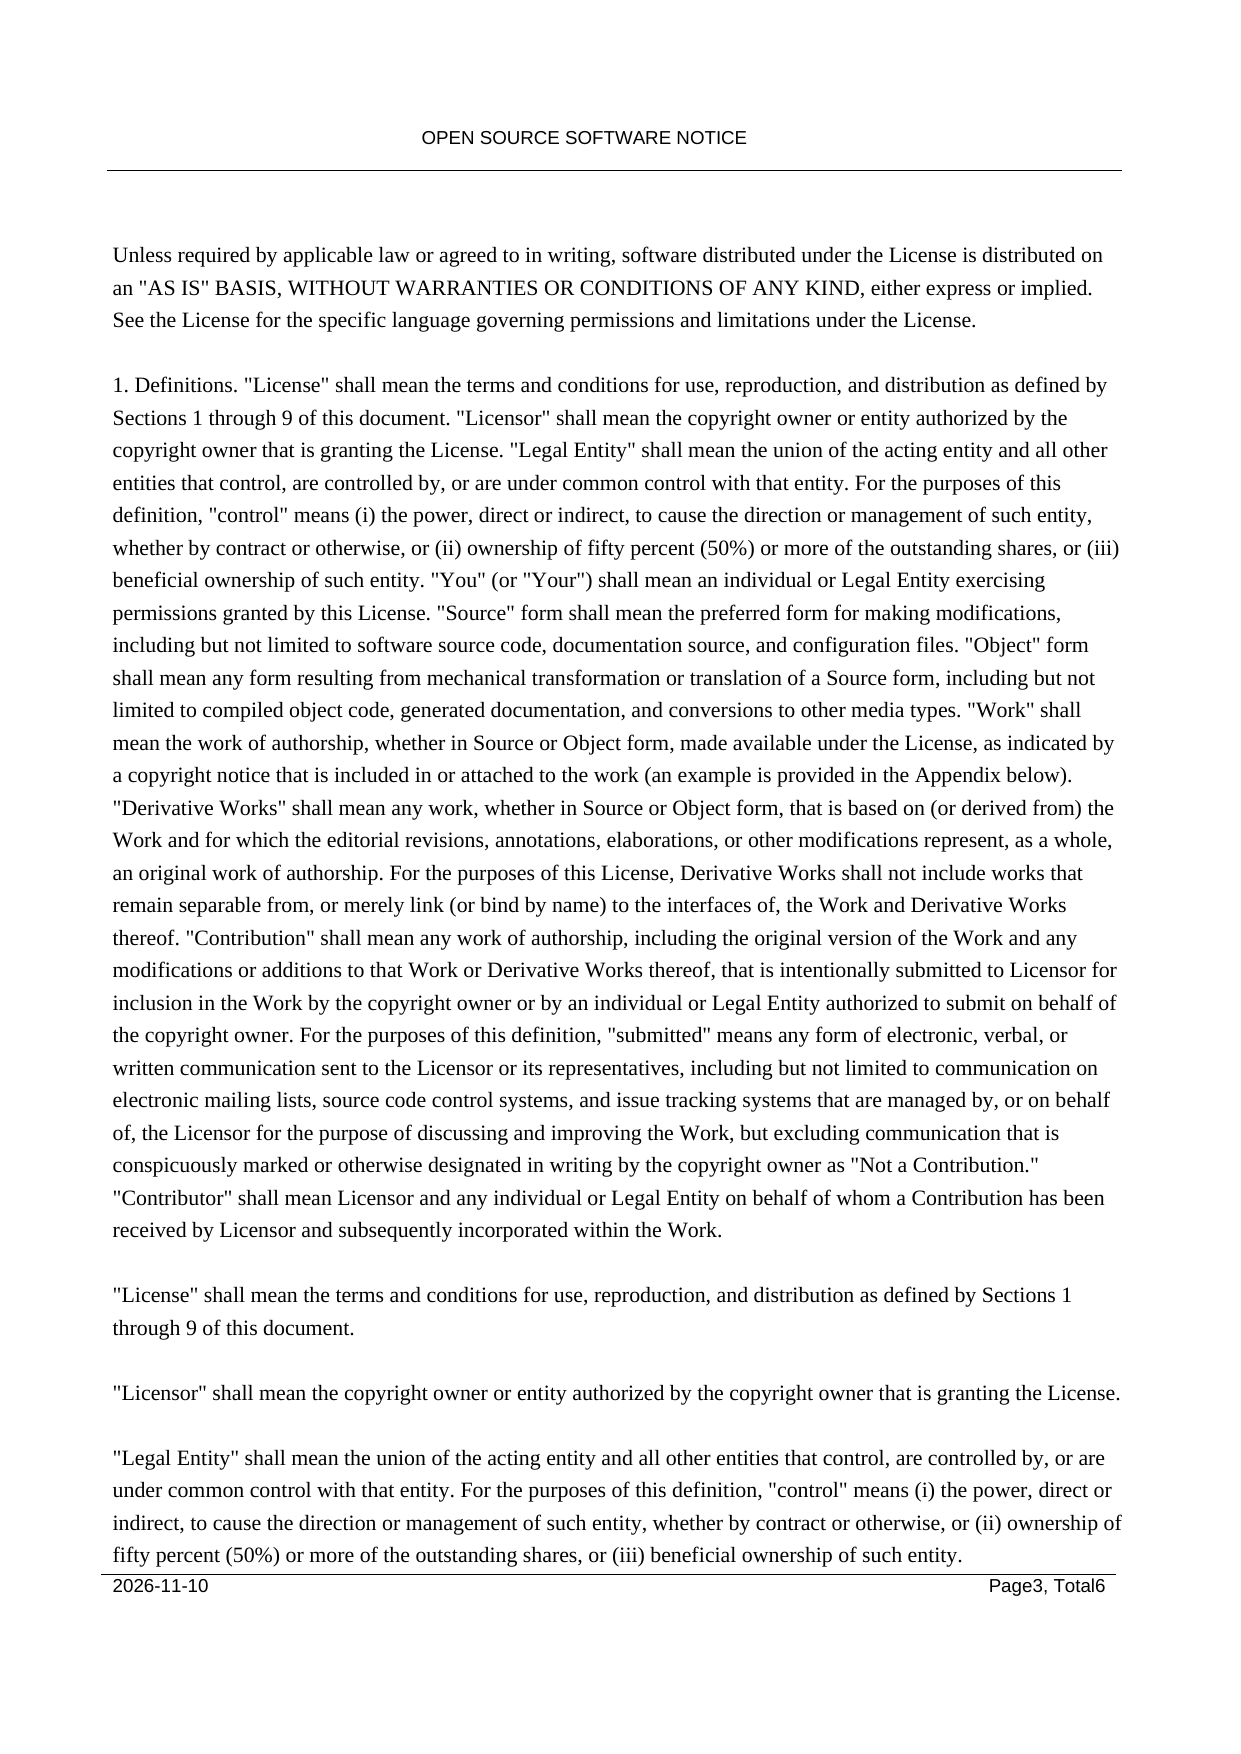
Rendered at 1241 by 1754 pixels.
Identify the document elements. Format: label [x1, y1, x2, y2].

text [112, 206, 1128, 1571]
